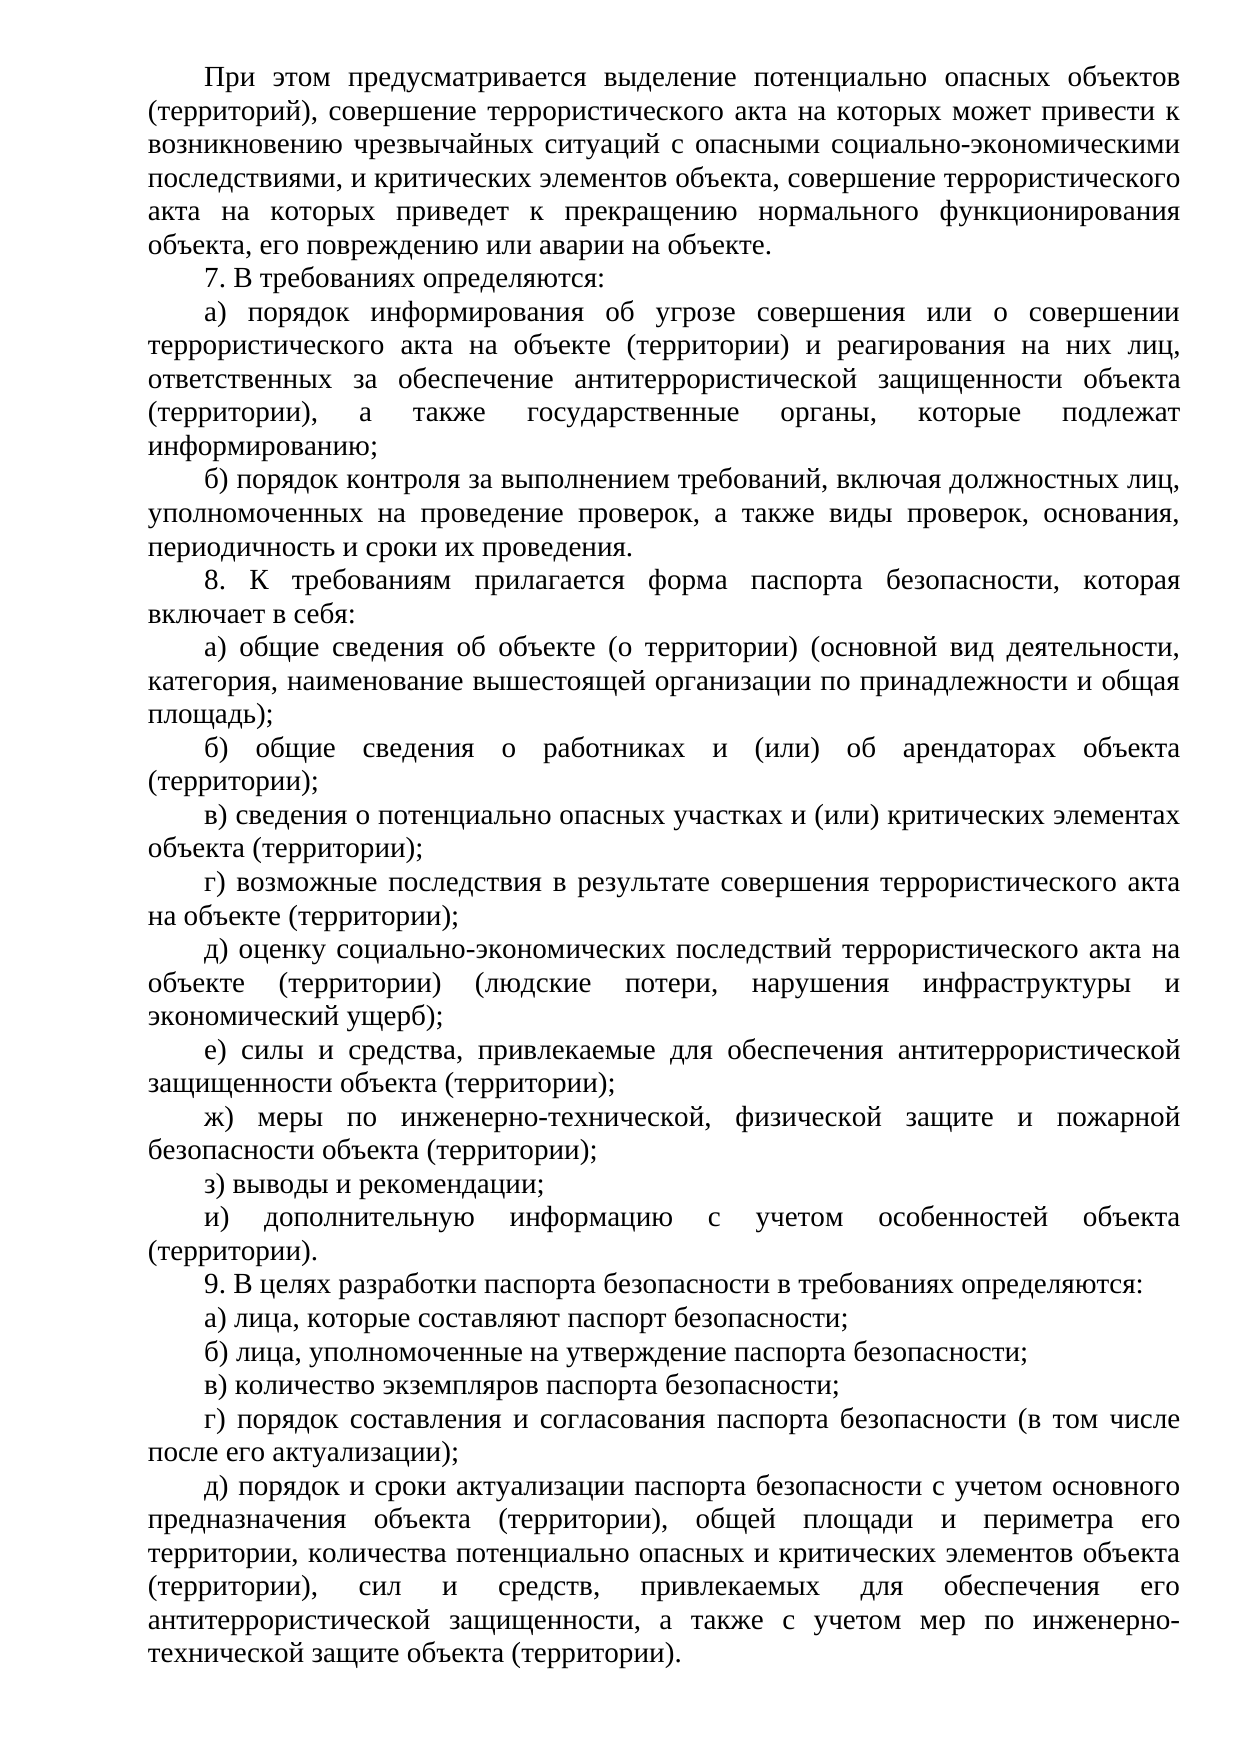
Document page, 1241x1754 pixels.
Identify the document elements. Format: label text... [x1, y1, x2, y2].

text а) порядок информирования об угрозе совершения или о совершении террористического акта на объекте (территории) и реагирования на них лиц, ответственных за обеспечение антитеррористической защищенности объекта (территории), а также государственные органы, которые подлежат информированию; [148, 294, 1181, 462]
text б) лица, уполномоченные на утверждение паспорта безопасности; [148, 1334, 1181, 1367]
text При этом предусматривается выделение потенциально опасных объектов (территорий), совершение террористического акта на которых может привести к возникновению чрезвычайных ситуаций с опасными социально-экономическими последствиями, и критических элементов объекта, совершение террористического акта на которых приведет к прекращению нормального функционирования объекта, его повреждению или аварии на объекте. [148, 59, 1181, 260]
text 9. В целях разработки паспорта безопасности в требованиях определяются: [148, 1267, 1181, 1300]
text ж) меры по инженерно-технической, физической защите и пожарной безопасности объекта (территории); [148, 1099, 1181, 1166]
text в) количество экземпляров паспорта безопасности; [148, 1367, 1181, 1401]
text а) общие сведения об объекте (о территории) (основной вид деятельности, категория, наименование вышестоящей организации по принадлежности и общая площадь); [148, 629, 1181, 730]
text и) дополнительную информацию с учетом особенностей объекта (территории). [148, 1199, 1181, 1267]
text в) сведения о потенциально опасных участках и (или) критических элементах объекта (территории); [148, 797, 1181, 864]
text б) общие сведения о работниках и (или) об арендаторах объекта (территории); [148, 730, 1181, 797]
text 7. В требованиях определяются: [148, 260, 1181, 294]
text з) выводы и рекомендации; [148, 1166, 1181, 1199]
text г) возможные последствия в результате совершения террористического акта на объекте (территории); [148, 864, 1181, 931]
text е) силы и средства, привлекаемые для обеспечения антитеррористической защищенности объекта (территории); [148, 1032, 1181, 1099]
text б) порядок контроля за выполнением требований, включая должностных лиц, уполномоченных на проведение проверок, а также виды проверок, основания, периодичность и сроки их проведения. [148, 462, 1181, 562]
text 8. К требованиям прилагается форма паспорта безопасности, которая включает в себя: [148, 562, 1181, 629]
text г) порядок составления и согласования паспорта безопасности (в том числе после его актуализации); [148, 1401, 1181, 1468]
text а) лица, которые составляют паспорт безопасности; [148, 1300, 1181, 1334]
text д) порядок и сроки актуализации паспорта безопасности с учетом основного предназначения объекта (территории), общей площади и периметра его территории, количества потенциально опасных и критических элементов объекта (территории), сил и средств, привлекаемых для обеспечения его антитеррористической защищенности, а также с учетом мер по инженерно-технической защите объекта (территории). [148, 1468, 1181, 1669]
text д) оценку социально-экономических последствий террористического акта на объекте (территории) (людские потери, нарушения инфраструктуры и экономический ущерб); [148, 931, 1181, 1032]
